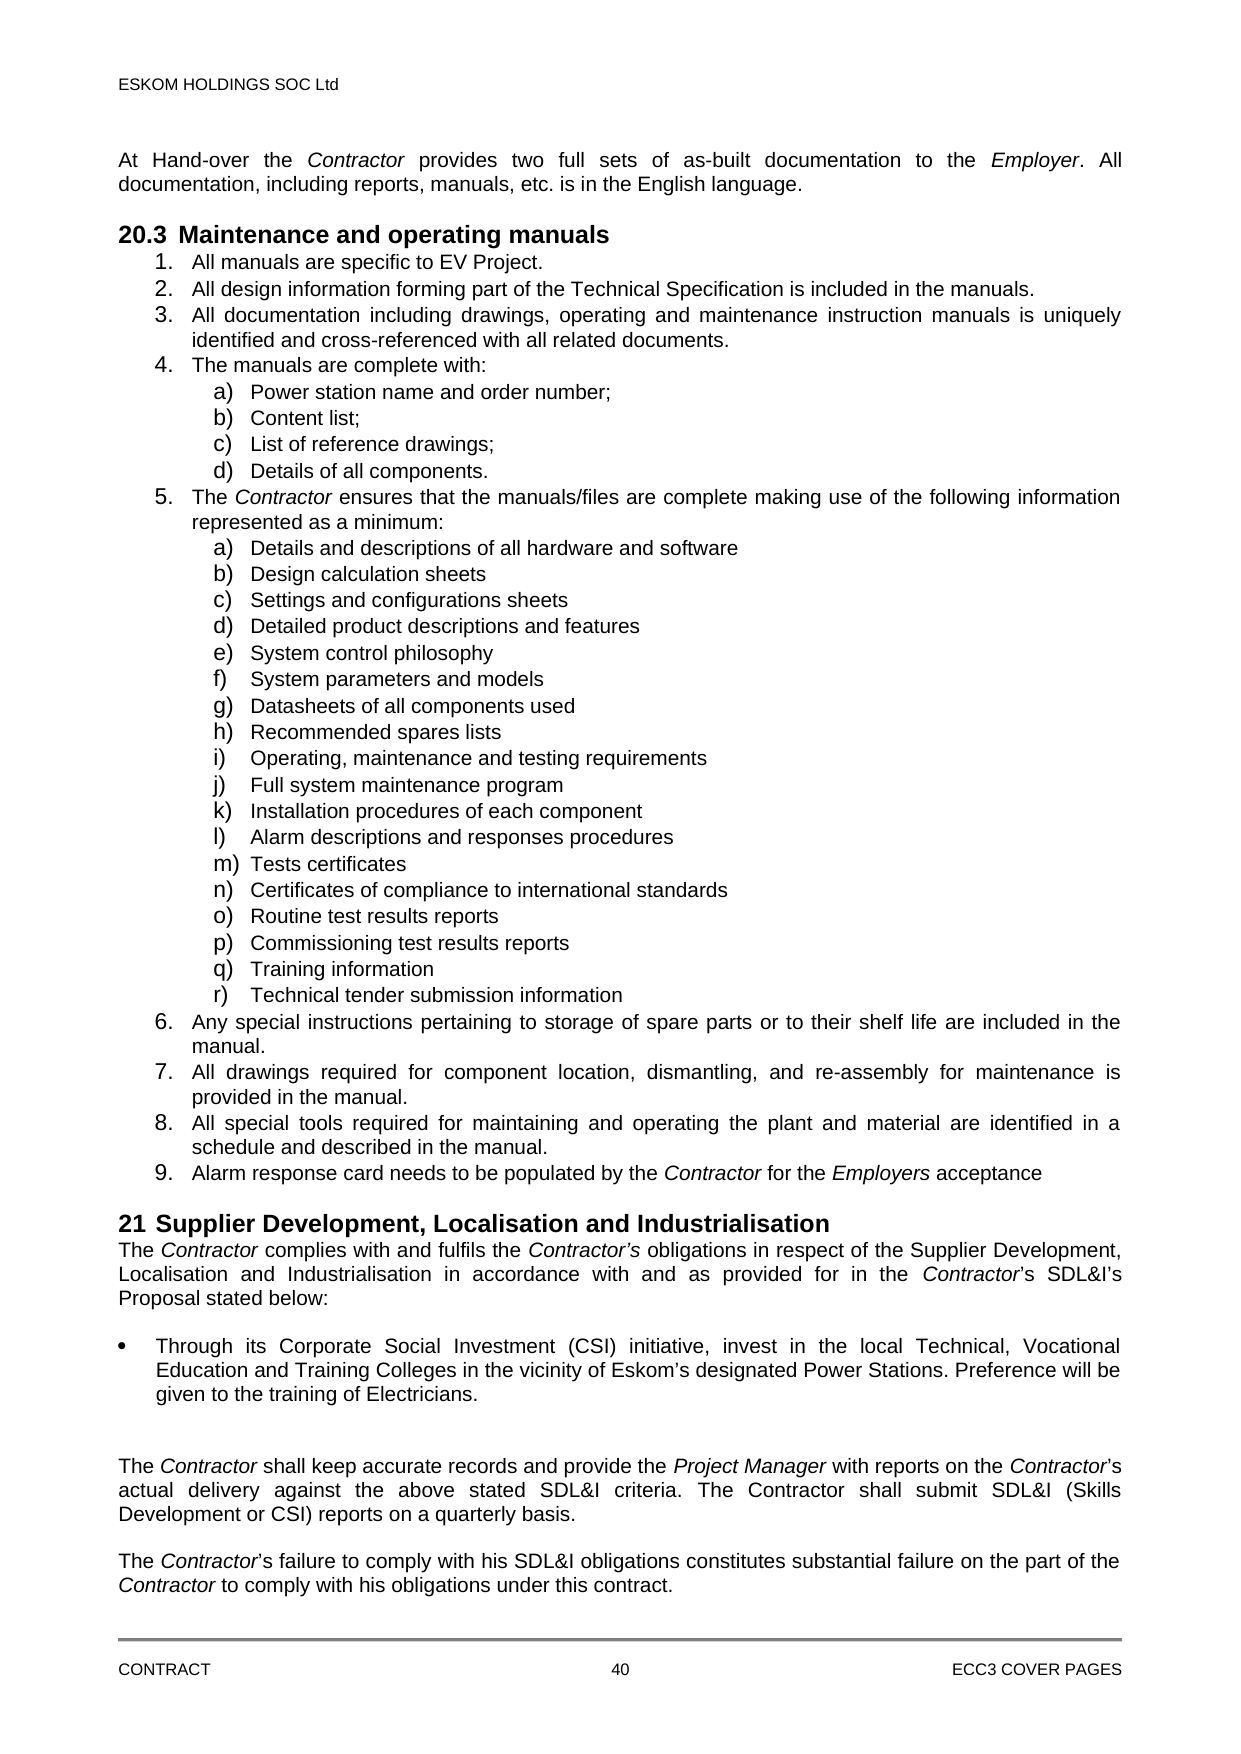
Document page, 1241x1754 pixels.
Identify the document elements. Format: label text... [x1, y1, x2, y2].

list All drawings required for component location, dismantling, and re-assembly for maintenance is provided in the manual. [154, 1058, 1122, 1108]
text The Contractor shall keep accurate records and provide the Project Manager with reports on the Contractor’s actual delivery against the above stated SDL&I criteria. The Contractor shall submit SDL&I (Skills Development or CSI) reports on a quarterly basis. [118, 1453, 1122, 1525]
list Any special instructions pertaining to storage of spare parts or to their shelf life are included in the manual. [154, 1008, 1122, 1058]
list The manuals are complete with: [154, 351, 1122, 378]
subtitle Maintenance and operating manuals [118, 219, 1122, 248]
list Commissioning test results reports [213, 929, 1122, 955]
list All design information forming part of the Technical Specification is included in the manuals. [154, 275, 1122, 301]
list Detailed product descriptions and features [213, 612, 1122, 639]
list Datasheets of all components used [213, 692, 1122, 718]
list List of reference drawings; [213, 430, 1122, 457]
list Alarm response card needs to be populated by the Contractor for the Employers acceptance [154, 1159, 1122, 1185]
list Through its Corporate Social Investment (CSI) initiative, invest in the local Technical, Vocational Education and Training Colleges in the vicinity of Eskom’s designated Power Stations. Preference will be given to the training of Electricians. [118, 1334, 1122, 1406]
text At Hand-over the Contractor provides two full sets of as-built documentation to the Employer. All documentation, including reports, manuals, etc. is in the English language. [118, 148, 1122, 196]
list System control philosophy [213, 639, 1122, 665]
text The Contractor complies with and fulfils the Contractor’s obligations in respect of the Supplier Development, Localisation and Industrialisation in accordance with and as provided for in the Contractor’s SDL&I’s Proposal stated below: [118, 1238, 1122, 1310]
list Details of all components. [213, 457, 1122, 483]
list Routine test results reports [213, 902, 1122, 929]
text The Contractor’s failure to comply with his SDL&I obligations constitutes substantial failure on the part of the Contractor to comply with his obligations under this contract. [118, 1549, 1122, 1597]
list Technical tender submission information [213, 981, 1122, 1008]
list Content list; [213, 404, 1122, 430]
list Details and descriptions of all hardware and software [213, 533, 1122, 560]
list Recommended spares lists [213, 718, 1122, 744]
list Installation procedures of each component [213, 797, 1122, 823]
list Certificates of compliance to international standards [213, 876, 1122, 902]
list All special tools required for maintaining and operating the plant and material are identified in a schedule and described in the manual. [154, 1108, 1122, 1159]
list Alarm descriptions and responses procedures [213, 823, 1122, 850]
list Full system maintenance program [213, 771, 1122, 797]
list Tests certificates [213, 850, 1122, 876]
list Operating, maintenance and testing requirements [213, 744, 1122, 771]
list Training information [213, 955, 1122, 981]
list The Contractor ensures that the manuals/files are complete making use of the following information represented as a minimum: [154, 483, 1122, 533]
list System parameters and models [213, 665, 1122, 692]
list Power station name and order number; [213, 378, 1122, 404]
list Settings and configurations sheets [213, 586, 1122, 612]
list Design calculation sheets [213, 560, 1122, 586]
subtitle Supplier Development, Localisation and Industrialisation [118, 1209, 1122, 1238]
list All manuals are specific to EV Project. [154, 248, 1122, 275]
list All documentation including drawings, operating and maintenance instruction manuals is uniquely identified and cross-referenced with all related documents. [154, 301, 1122, 351]
